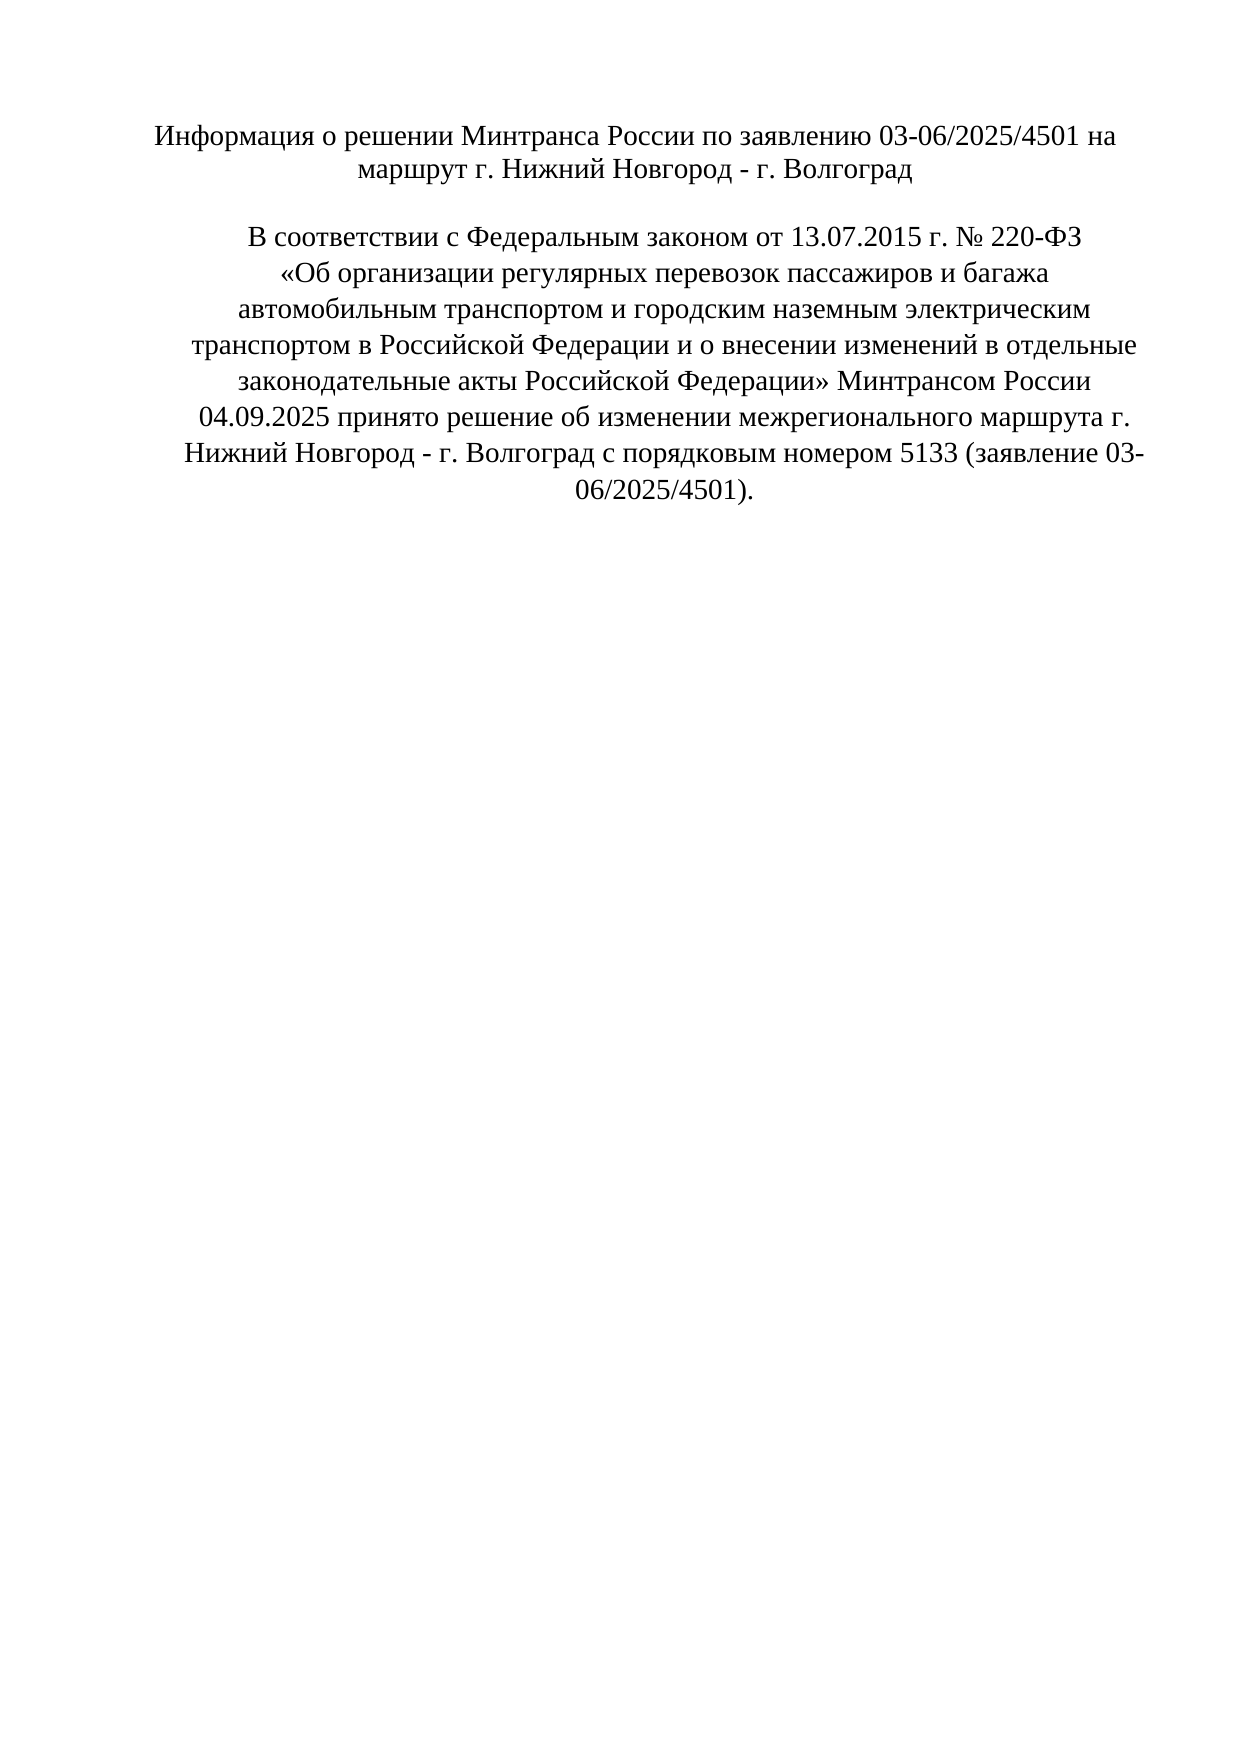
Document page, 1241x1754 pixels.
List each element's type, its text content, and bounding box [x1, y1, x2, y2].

text Информация о решении Минтранса России по заявлению 03-06/2025/4501 на маршрут г. Нижний Новгород - г. Волгоград [118, 118, 1152, 185]
text В соответствии с Федеральным законом от 13.07.2015 г. № 220-ФЗ «Об организации регулярных перевозок пассажиров и багажа автомобильным транспортом и городским наземным электрическим транспортом в Российской Федерации и о внесении изменений в отдельные законодательные акты Российской Федерации» Минтрансом России 04.09.2025 принято решение об изменении межрегионального маршрута г. Нижний Новгород - г. Волгоград с порядковым номером 5133 (заявление 03-06/2025/4501). [177, 219, 1152, 505]
